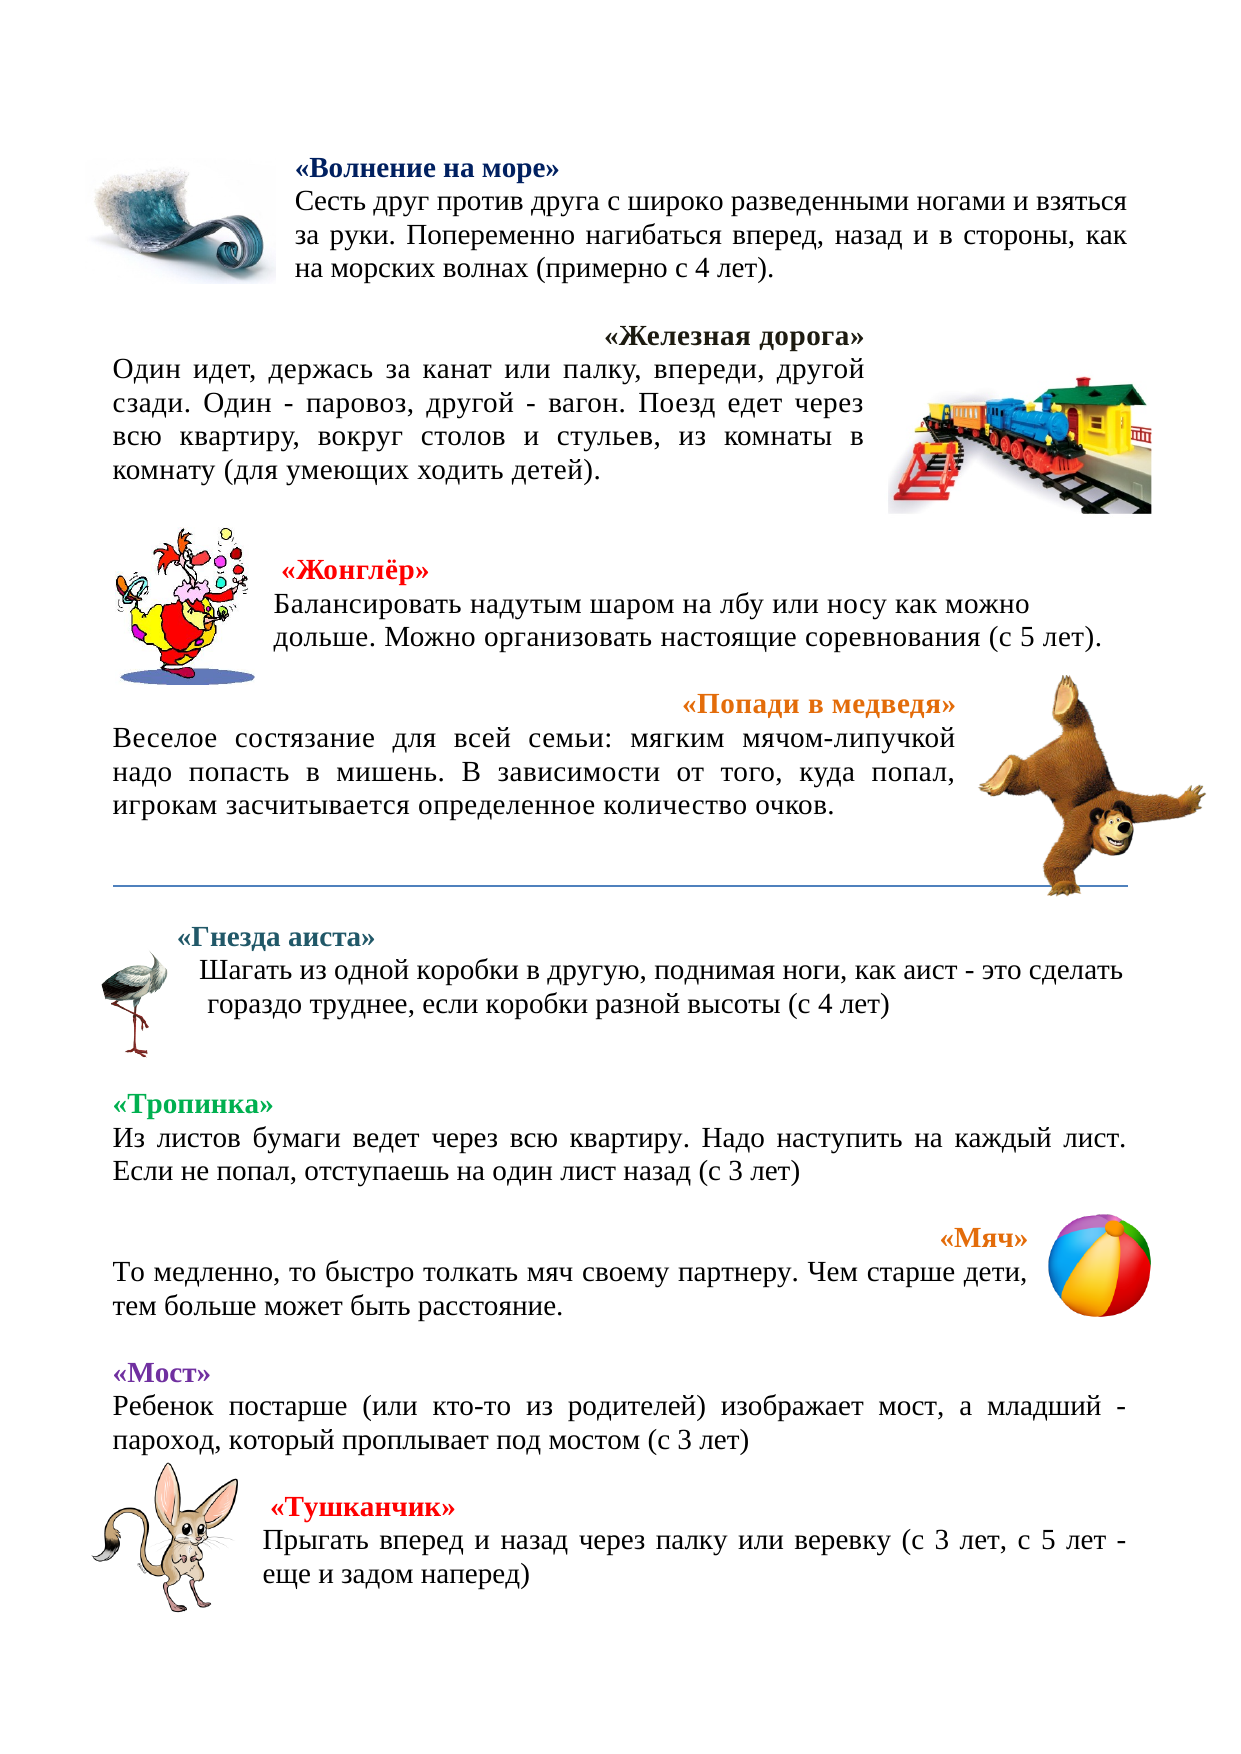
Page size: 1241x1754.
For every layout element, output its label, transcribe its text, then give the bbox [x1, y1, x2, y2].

title «Жонглёр» [255, 552, 1128, 586]
text Ребенок постарше (или кто-то из родителей) изображает мост, а младший - пароход, который проплывает под мостом (с 3 лет) [112, 1388, 1128, 1455]
text «Тропинка» [112, 1086, 1128, 1120]
picture [86, 929, 189, 1058]
title «Железная дорога» [112, 318, 1128, 351]
text «Мост» [112, 1355, 1128, 1388]
title Веселое состязание для всей семьи: мягким мячом-липучкой надо попасть в мишень. В зависимости от того, куда попал, игрокам засчитывается определенное количество очков. [112, 720, 975, 887]
text «Гнезда аиста» [112, 919, 1128, 952]
picture [884, 348, 1152, 518]
text То медленно, то быстро толкать мяч своему партнеру. Чем старше дети, тем больше может быть расстояние. [112, 1254, 1128, 1321]
picture [975, 675, 1209, 899]
text Из листов бумаги ведет через всю квартиру. Надо наступить на каждый лист. Если не попал, отступаешь на один лист назад (с 3 лет) [112, 1120, 1128, 1187]
text «Тушканчик» [244, 1489, 1128, 1522]
text «Мяч» [112, 1221, 1063, 1254]
text «Волнение на море» [112, 150, 1128, 183]
picture [85, 158, 276, 284]
text Прыгать вперед и назад через палку или веревку (с 3 лет, с 5 лет - еще и задом наперед) [244, 1522, 1128, 1589]
picture [115, 527, 255, 685]
title Один идет, держась за канат или палку, впереди, другой сзади. Один - паровоз, другой - вагон. Поезд едет через всю квартиру, вокруг столов и стульев, из комнаты в комнату (для умеющих ходить детей). [112, 351, 884, 485]
text Шагать из одной коробки в другую, поднимая ноги, как аист - это сделать гораздо труднее, если коробки разной высоты (с 4 лет) [152, 952, 1128, 1019]
picture [1046, 1212, 1152, 1316]
title «Попади в медведя» [112, 687, 975, 720]
text Сесть друг против друга с широко разведенными ногами и взяться за руки. Попеременно нагибаться вперед, назад и в стороны, как на морских волнах (примерно с 4 лет). [276, 183, 1128, 284]
title Балансировать надутым шаром на лбу или носу как можно дольше. Можно организовать настоящие соревнования (с 5 лет). [255, 586, 1128, 653]
picture [86, 1457, 244, 1614]
